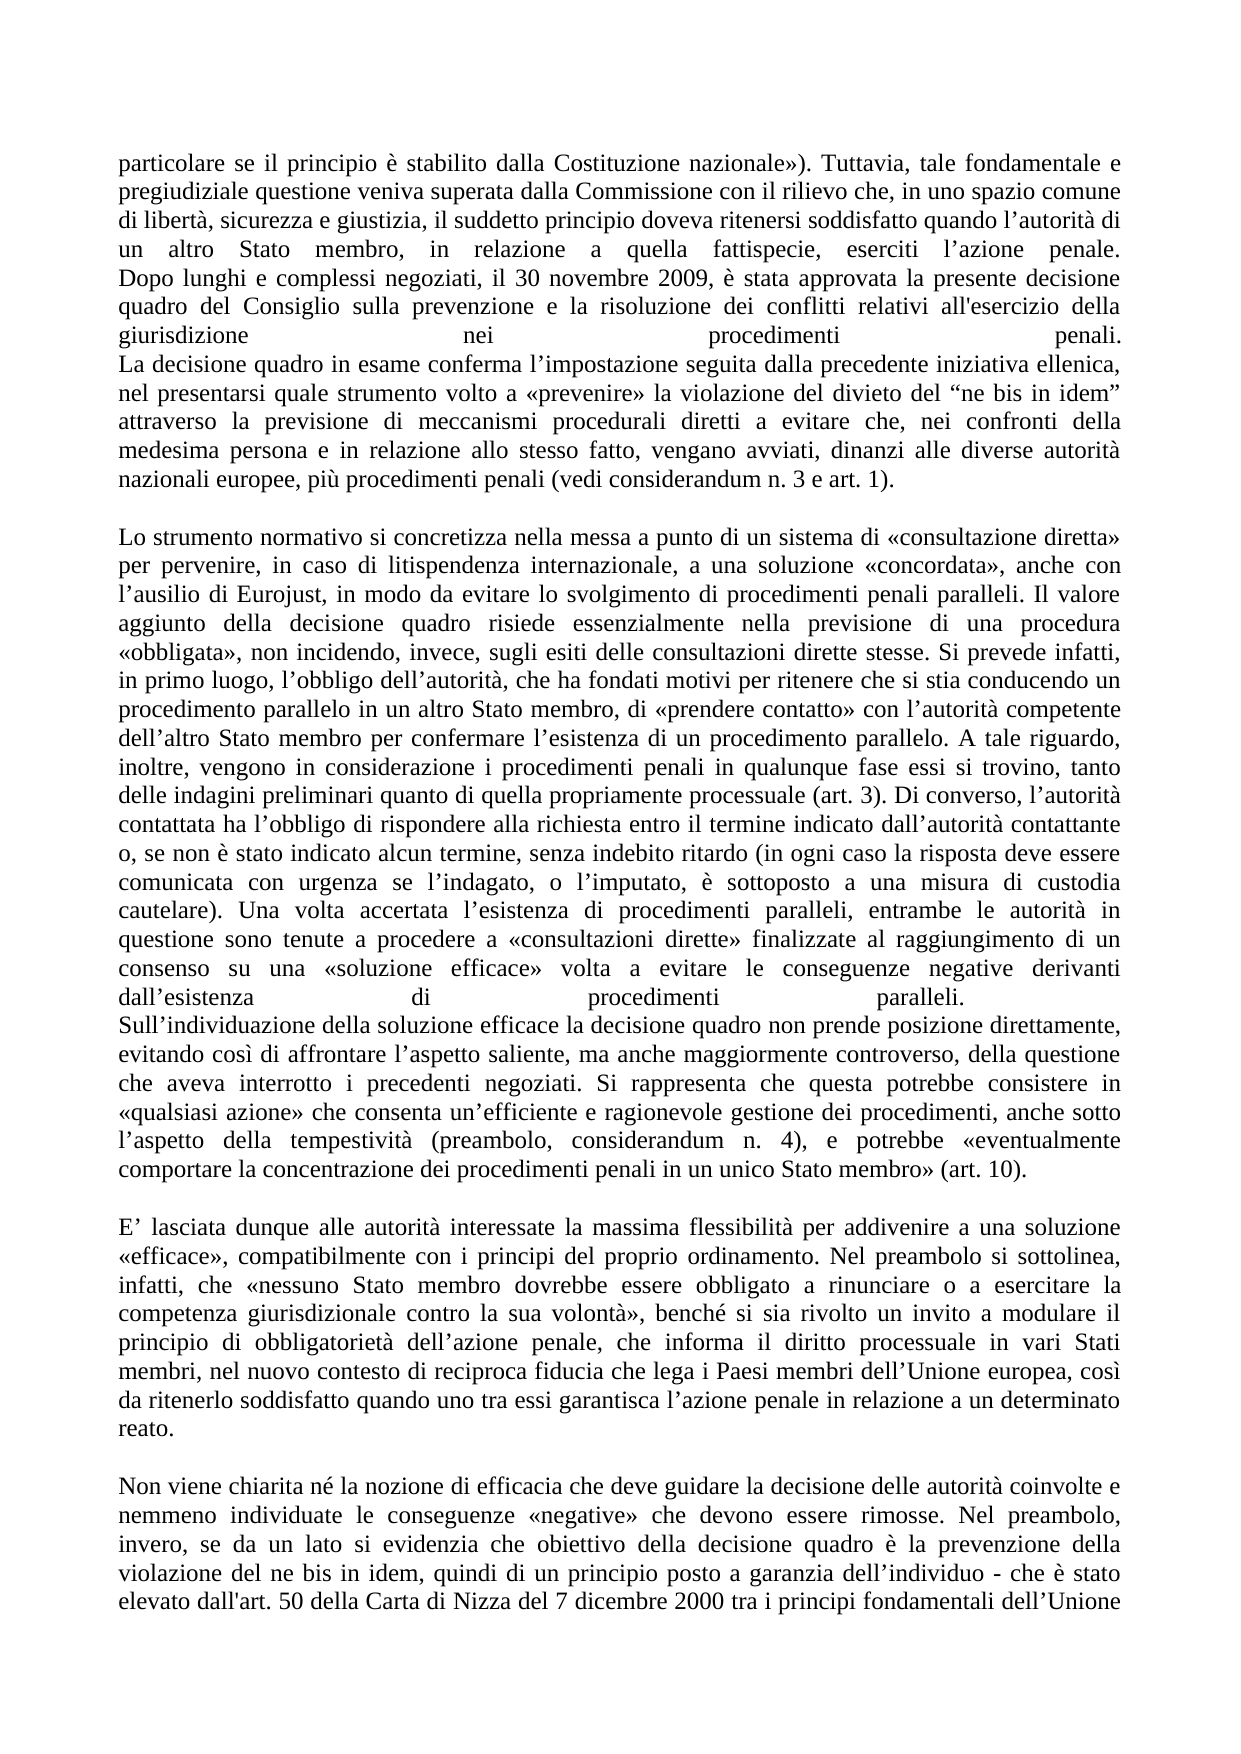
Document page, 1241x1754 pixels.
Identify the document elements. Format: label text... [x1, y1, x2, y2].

text Lo strumento normativo si concretizza nella messa a punto di un sistema di «consultazione diretta» per pervenire, in caso di litispendenza internazionale, a una soluzione «concordata», anche con l’ausilio di Eurojust, in modo da evitare lo svolgimento di procedimenti penali paralleli. Il valore aggiunto della decisione quadro risiede essenzialmente nella previsione di una procedura «obbligata», non incidendo, invece, sugli esiti delle consultazioni dirette stesse. Si prevede infatti, in primo luogo, l’obbligo dell’autorità, che ha fondati motivi per ritenere che si stia conducendo un procedimento parallelo in un altro Stato membro, di «prendere contatto» con l’autorità competente dell’altro Stato membro per confermare l’esistenza di un procedimento parallelo. A tale riguardo, inoltre, vengono in considerazione i procedimenti penali in qualunque fase essi si trovino, tanto delle indagini preliminari quanto di quella propriamente processuale (art. 3). Di converso, l’autorità contattata ha l’obbligo di rispondere alla richiesta entro il termine indicato dall’autorità contattante o, se non è stato indicato alcun termine, senza indebito ritardo (in ogni caso la risposta deve essere comunicata con urgenza se l’indagato, o l’imputato, è sottoposto a una misura di custodia cautelare). Una volta accertata l’esistenza di procedimenti paralleli, entrambe le autorità in questione sono tenute a procedere a «consultazioni dirette» finalizzate al raggiungimento di un consenso su una «soluzione efficace» volta a evitare le conseguenze negative derivanti dall’esistenza di procedimenti paralleli. Sull’individuazione della soluzione efficace la decisione quadro non prende posizione direttamente, evitando così di affrontare l’aspetto saliente, ma anche maggiormente controverso, della questione che aveva interrotto i precedenti negoziati. Si rappresenta che questa potrebbe consistere in «qualsiasi azione» che consenta un’efficiente e ragionevole gestione dei procedimenti, anche sotto l’aspetto della tempestività (preambolo, considerandum n. 4), e potrebbe «eventualmente comportare la concentrazione dei procedimenti penali in un unico Stato membro» (art. 10). [118, 522, 1122, 1183]
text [118, 1471, 1122, 1615]
text E’ lasciata dunque alle autorità interessate la massima flessibilità per addivenire a una soluzione «efficace», compatibilmente con i principi del proprio ordinamento. Nel preambolo si sottolinea, infatti, che «nessuno Stato membro dovrebbe essere obbligato a rinunciare o a esercitare la competenza giurisdizionale contro la sua volontà», benché si sia rivolto un invito a modulare il principio di obbligatorietà dell’azione penale, che informa il diritto processuale in vari Stati membri, nel nuovo contesto di reciproca fiducia che lega i Paesi membri dell’Unione europea, così da ritenerlo soddisfatto quando uno tra essi garantisca l’azione penale in relazione a un determinato reato. [118, 1212, 1122, 1442]
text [118, 148, 1122, 493]
